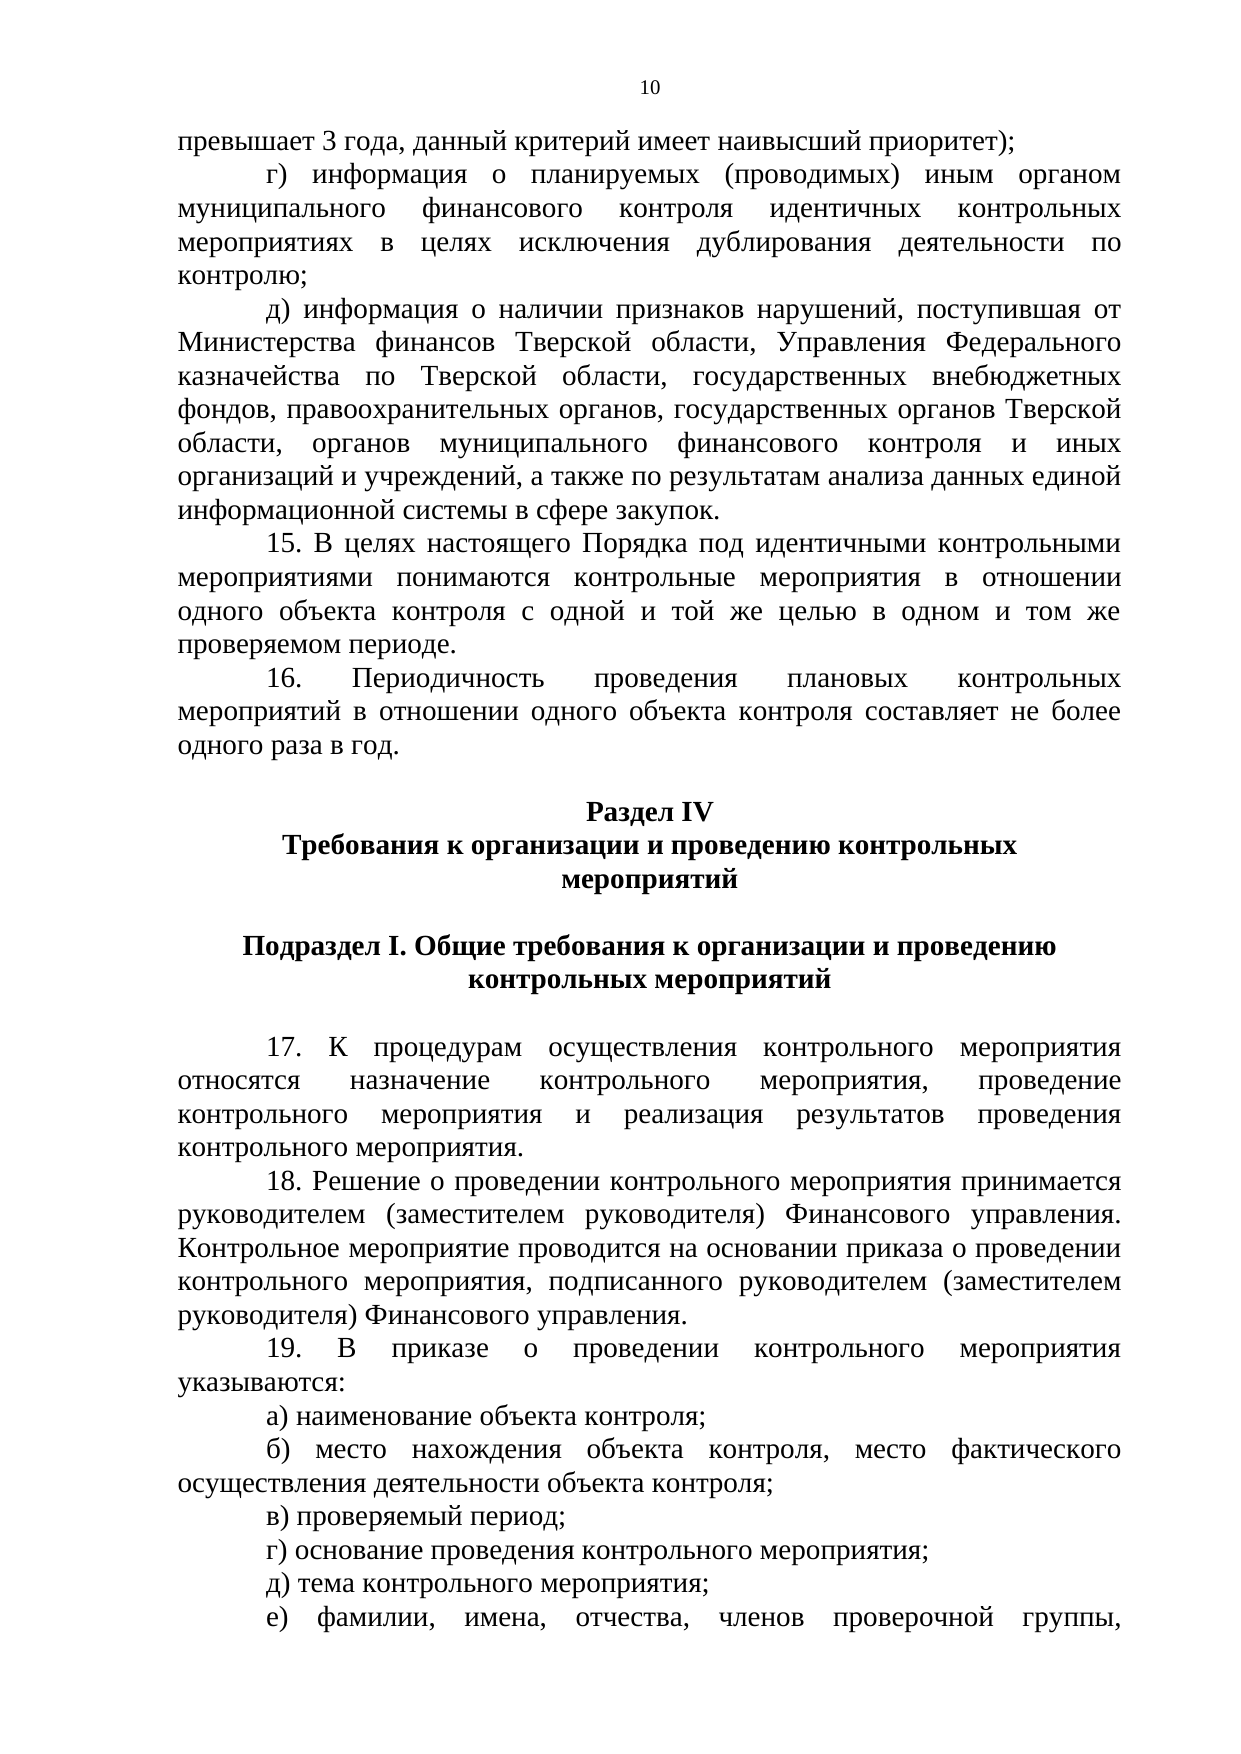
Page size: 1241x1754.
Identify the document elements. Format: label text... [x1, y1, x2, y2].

text 15. В целях настоящего Порядка под идентичными контрольными мероприятиями понимаются контрольные мероприятия в отношении одного объекта контроля с одной и той же целью в одном и том же проверяемом периоде. [177, 526, 1122, 660]
title Требования к организации и проведению контрольных [177, 827, 1122, 861]
title контрольных мероприятий [177, 962, 1122, 995]
text 18. Решение о проведении контрольного мероприятия принимается руководителем (заместителем руководителя) Финансового управления. Контрольное мероприятие проводится на основании приказа о проведении контрольного мероприятия, подписанного руководителем (заместителем руководителя) Финансового управления. [177, 1163, 1122, 1331]
title Раздел IV [177, 794, 1122, 827]
text 19. В приказе о проведении контрольного мероприятия указываются: [177, 1331, 1122, 1398]
title Подраздел I. Общие требования к организации и проведению [177, 928, 1122, 962]
text 16. Периодичность проведения плановых контрольных мероприятий в отношении одного объекта контроля составляет не более одного раза в год. [177, 660, 1122, 760]
text 17. К процедурам осуществления контрольного мероприятия относятся назначение контрольного мероприятия, проведение контрольного мероприятия и реализация результатов проведения контрольного мероприятия. [177, 1029, 1122, 1163]
text в) проверяемый период; [177, 1498, 1122, 1532]
title мероприятий [177, 861, 1122, 894]
text г) информация о планируемых (проводимых) иным органом муниципального финансового контроля идентичных контрольных мероприятиях в целях исключения дублирования деятельности по контролю; [177, 157, 1122, 291]
text д) информация о наличии признаков нарушений, поступившая от Министерства финансов Тверской области, Управления Федерального казначейства по Тверской области, государственных внебюджетных фондов, правоохранительных органов, государственных органов Тверской области, органов муниципального финансового контроля и иных организаций и учреждений, а также по результатам анализа данных единой информационной системы в сфере закупок. [177, 291, 1122, 526]
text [177, 123, 1122, 157]
text г) основание проведения контрольного мероприятия; [177, 1532, 1122, 1565]
text а) наименование объекта контроля; [177, 1398, 1122, 1431]
text д) тема контрольного мероприятия; [177, 1565, 1122, 1599]
text б) место нахождения объекта контроля, место фактического осуществления деятельности объекта контроля; [177, 1431, 1122, 1498]
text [177, 1599, 1122, 1632]
